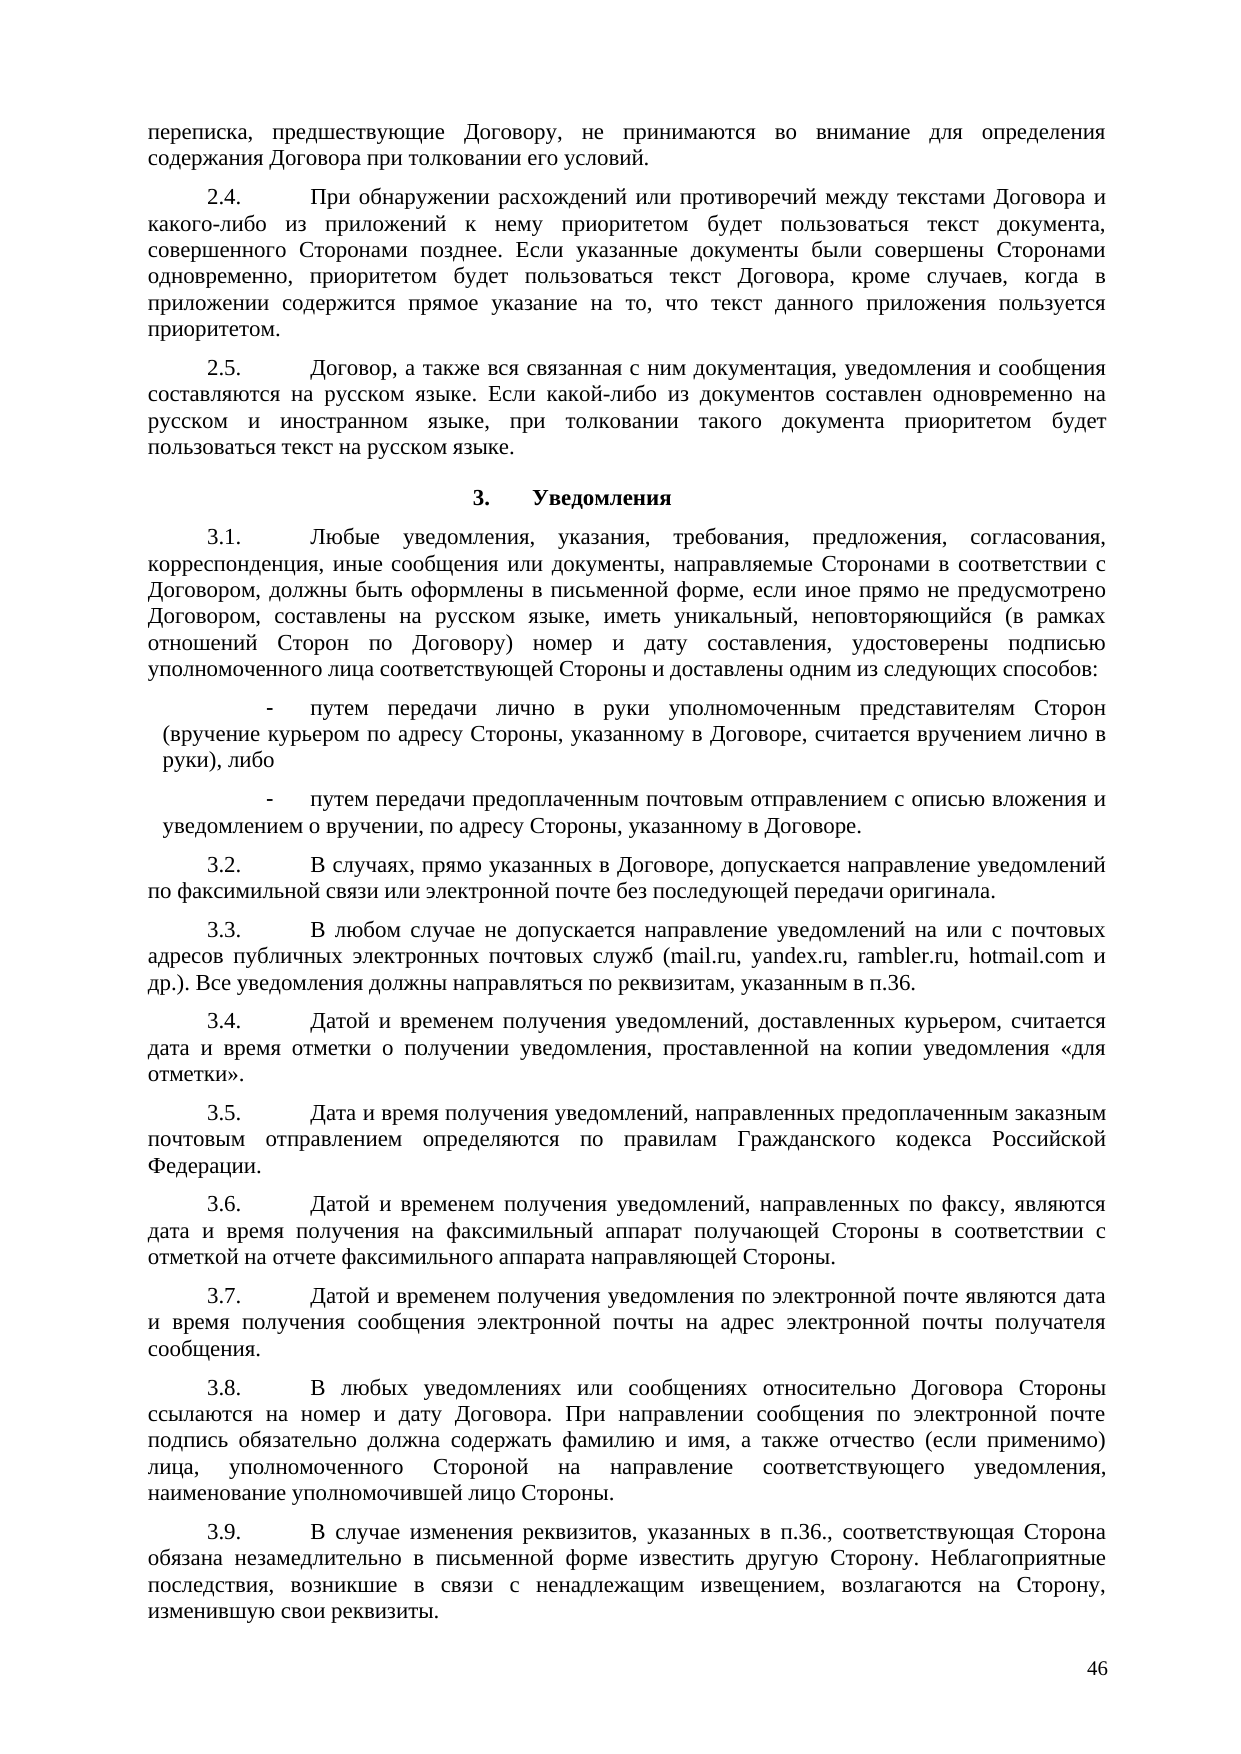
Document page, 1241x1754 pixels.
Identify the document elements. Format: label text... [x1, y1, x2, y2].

text Договор, а также вся связанная с ним документация, уведомления и сообщения составляются на русском языке. Если какой-либо из документов составлен одновременно на русском и иностранном языке, при толковании такого документа приоритетом будет пользоваться текст на русском языке. [148, 354, 1107, 459]
text Уведомления [443, 484, 1107, 511]
text В любом случае не допускается направление уведомлений на или с почтовых адресов публичных электронных почтовых служб (mail.ru, yandex.ru, rambler.ru, hotmail.com и др.). Все уведомления должны направляться по реквизитам, указанным в п.36. [148, 916, 1107, 995]
text путем передачи лично в руки уполномоченным представителям Сторон (вручение курьером по адресу Стороны, указанному в Договоре, считается вручением лично в руки), либо [162, 694, 1107, 773]
text Датой и временем получения уведомлений, направленных по факсу, являются дата и время получения на факсимильный аппарат получающей Стороны в соответствии с отметкой на отчете факсимильного аппарата направляющей Стороны. [148, 1191, 1107, 1269]
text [148, 118, 1107, 171]
text При обнаружении расхождений или противоречий между текстами Договора и какого-либо из приложений к нему приоритетом будет пользоваться текст документа, совершенного Сторонами позднее. Если указанные документы были совершены Сторонами одновременно, приоритетом будет пользоваться текст Договора, кроме случаев, когда в приложении содержится прямое указание на то, что текст данного приложения пользуется приоритетом. [148, 183, 1107, 341]
text В любых уведомлениях или сообщениях относительно Договора Стороны ссылаются на номер и дату Договора. При направлении сообщения по электронной почте подпись обязательно должна содержать фамилию и имя, а также отчество (если применимо) лица, уполномоченного Стороной на направление соответствующего уведомления, наименование уполномочившей лицо Стороны. [148, 1374, 1107, 1505]
text путем передачи предоплаченным почтовым отправлением с описью вложения и уведомлением о вручении, по адресу Стороны, указанному в Договоре. [162, 785, 1107, 838]
text В случаях, прямо указанных в Договоре, допускается направление уведомлений по факсимильной связи или электронной почте без последующей передачи оригинала. [148, 851, 1107, 903]
text В случае изменения реквизитов, указанных в п.36., соответствующая Сторона обязана незамедлительно в письменной форме известить другую Сторону. Неблагоприятные последствия, возникшие в связи с ненадлежащим извещением, возлагаются на Сторону, изменившую свои реквизиты. [148, 1518, 1107, 1623]
text Любые уведомления, указания, требования, предложения, согласования, корреспонденция, иные сообщения или документы, направляемые Сторонами в соответствии с Договором, должны быть оформлены в письменной форме, если иное прямо не предусмотрено Договором, составлены на русском языке, иметь уникальный, неповторяющийся (в рамках отношений Сторон по Договору) номер и дату составления, удостоверены подписью уполномоченного лица соответствующей Стороны и доставлены одним из следующих способов: [148, 523, 1107, 681]
text Датой и временем получения уведомления по электронной почте являются дата и время получения сообщения электронной почты на адрес электронной почты получателя сообщения. [148, 1282, 1107, 1361]
text Датой и временем получения уведомлений, доставленных курьером, считается дата и время отметки о получении уведомления, проставленной на копии уведомления «для отметки». [148, 1007, 1107, 1086]
text Дата и время получения уведомлений, направленных предоплаченным заказным почтовым отправлением определяются по правилам Гражданского кодекса Российской Федерации. [148, 1099, 1107, 1178]
